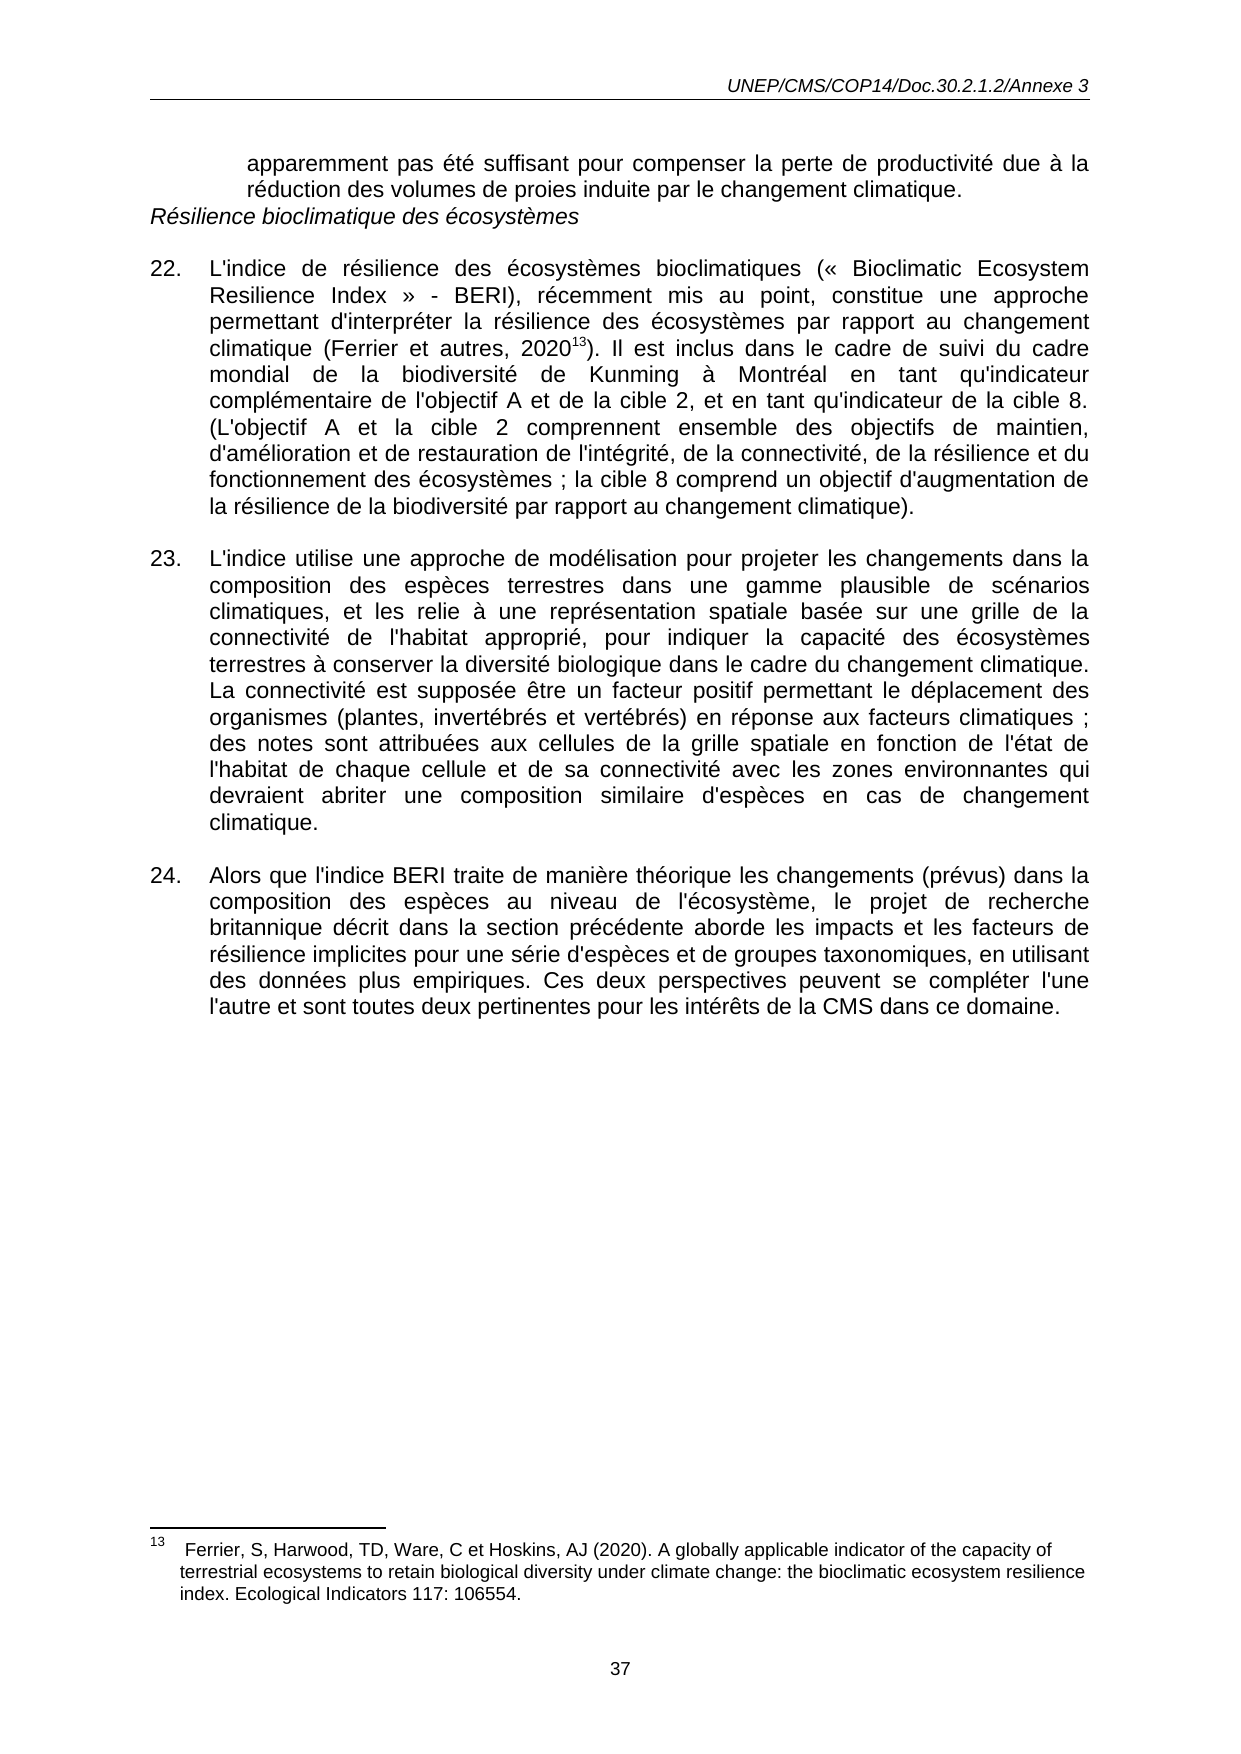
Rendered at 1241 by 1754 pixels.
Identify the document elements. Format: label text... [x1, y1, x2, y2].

text Résilience bioclimatique des écosystèmes [150, 203, 1090, 229]
text 24. Alors que l'indice BERI traite de manière théorique les changements (prévus) dans la composition des espèces au niveau de l'écosystème, le projet de recherche britannique décrit dans la section précédente aborde les impacts et les facteurs de résilience implicites pour une série d'espèces et de groupes taxonomiques, en utilisant des données plus empiriques. Ces deux perspectives peuvent se compléter l'une l'autre et sont toutes deux pertinentes pour les intérêts de la CMS dans ce domaine. [150, 862, 1090, 1020]
text 23. L'indice utilise une approche de modélisation pour projeter les changements dans la composition des espèces terrestres dans une gamme plausible de scénarios climatiques, et les relie à une représentation spatiale basée sur une grille de la connectivité de l'habitat approprié, pour indiquer la capacité des écosystèmes terrestres à conserver la diversité biologique dans le cadre du changement climatique. La connectivité est supposée être un facteur positif permettant le déplacement des organismes (plantes, invertébrés et vertébrés) en réponse aux facteurs climatiques ; des notes sont attribuées aux cellules de la grille spatiale en fonction de l'état de l'habitat de chaque cellule et de sa connectivité avec les zones environnantes qui devraient abriter une composition similaire d'espèces en cas de changement climatique. [150, 545, 1090, 835]
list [209, 150, 1090, 203]
text 22. L'indice de résilience des écosystèmes bioclimatiques (« Bioclimatic Ecosystem Resilience Index » - BERI), récemment mis au point, constitue une approche permettant d'interpréter la résilience des écosystèmes par rapport au changement climatique (Ferrier et autres, 2020). Il est inclus dans le cadre de suivi du cadre mondial de la biodiversité de Kunming à Montréal en tant qu'indicateur complémentaire de l'objectif A et de la cible 2, et en tant qu'indicateur de la cible 8. (L'objectif A et la cible 2 comprennent ensemble des objectifs de maintien, d'amélioration et de restauration de l'intégrité, de la connectivité, de la résilience et du fonctionnement des écosystèmes ; la cible 8 comprend un objectif d'augmentation de la résilience de la biodiversité par rapport au changement climatique). [150, 255, 1090, 519]
